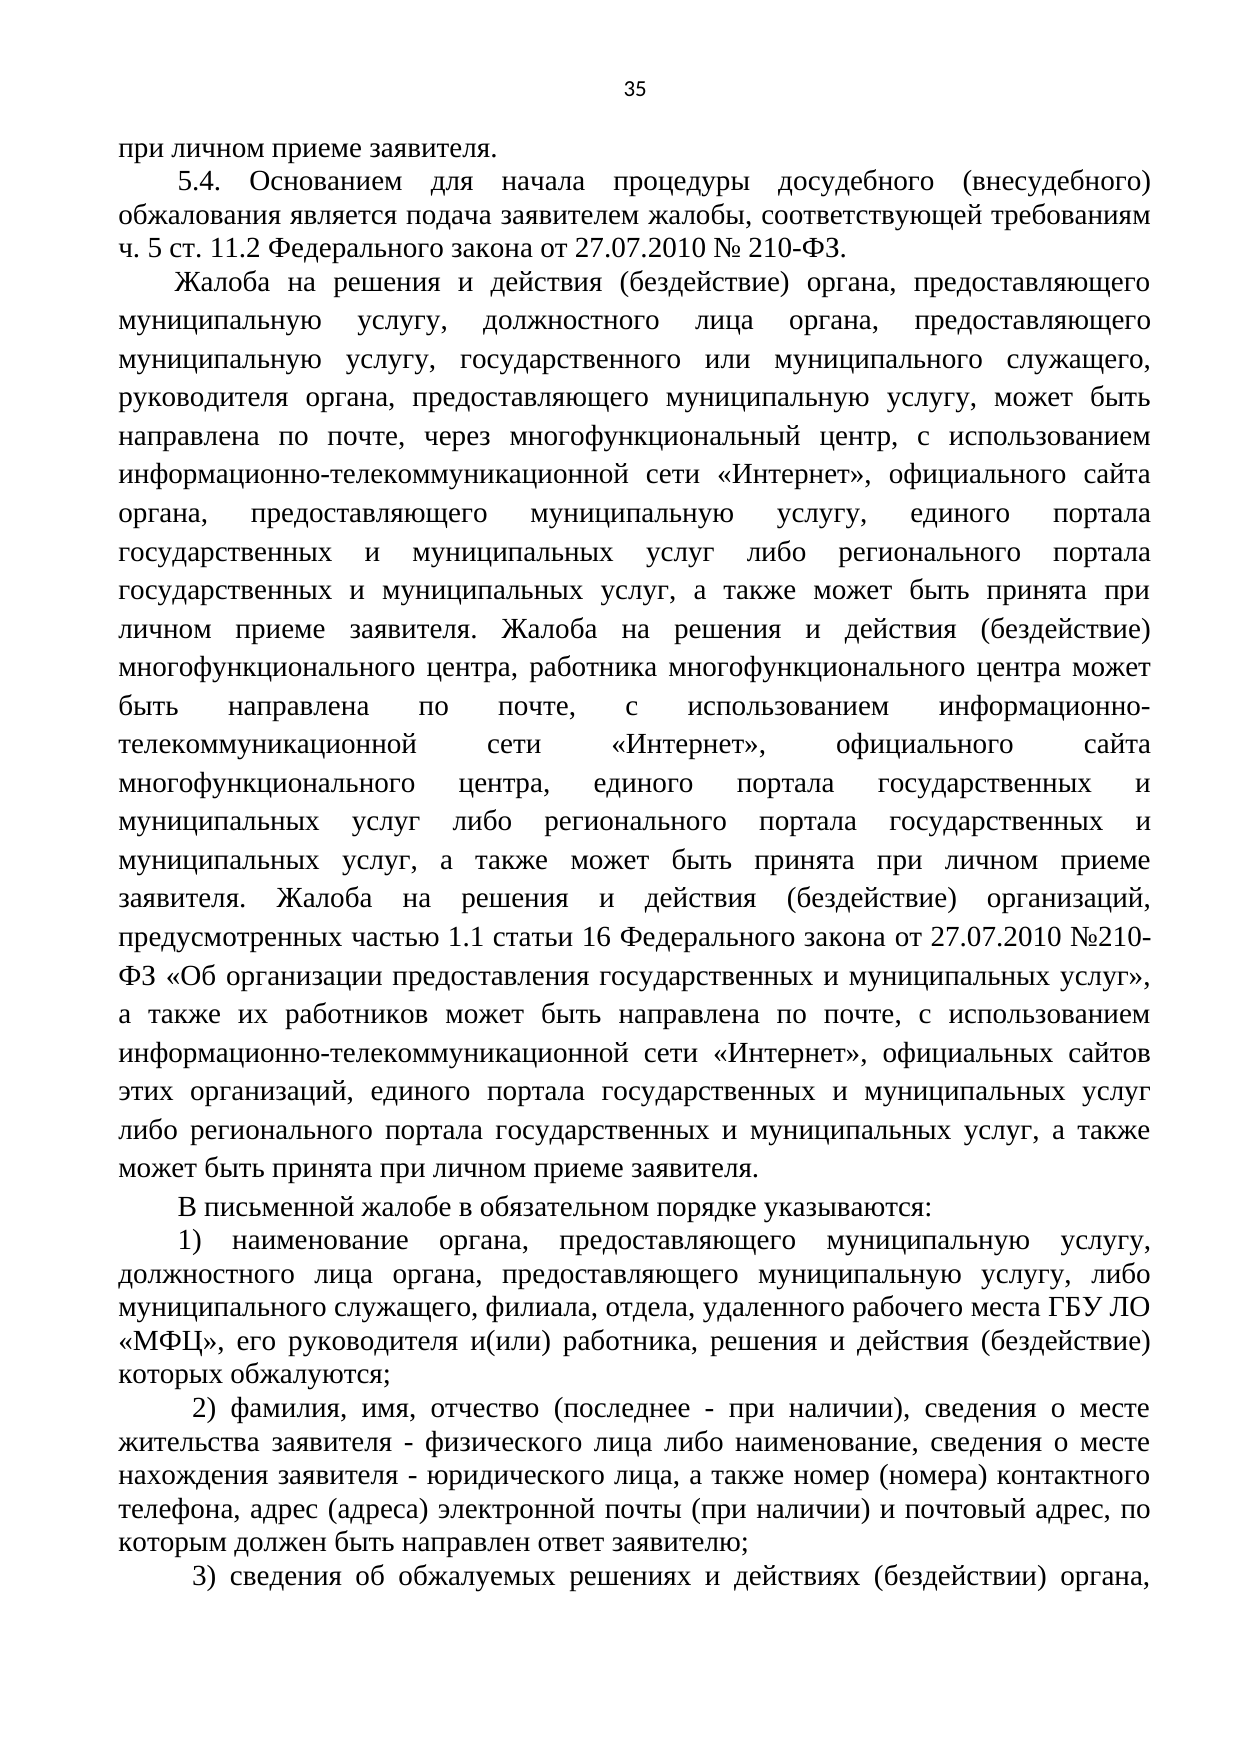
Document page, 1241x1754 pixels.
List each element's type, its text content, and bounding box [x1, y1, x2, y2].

text 2) фамилия, имя, отчество (последнее - при наличии), сведения о месте жительства заявителя - физического лица либо наименование, сведения о месте нахождения заявителя - юридического лица, а также номер (номера) контактного телефона, адрес (адреса) электронной почты (при наличии) и почтовый адрес, по которым должен быть направлен ответ заявителю; [118, 1390, 1152, 1558]
text 5.4. Основанием для начала процедуры досудебного (внесудебного) обжалования является подача заявителем жалобы, соответствующей требованиям ч. 5 ст. 11.2 Федерального закона от 27.07.2010 № 210-ФЗ. [118, 163, 1152, 264]
text Жалоба на решения и действия (бездействие) органа, предоставляющего муниципальную услугу, должностного лица органа, предоставляющего муниципальную услугу, государственного или муниципального служащего, руководителя органа, предоставляющего муниципальную услугу, может быть направлена по почте, через многофункциональный центр, с использованием информационно-телекоммуникационной сети «Интернет», официального сайта органа, предоставляющего муниципальную услугу, единого портала государственных и муниципальных услуг либо регионального портала государственных и муниципальных услуг, а также может быть принята при личном приеме заявителя. Жалоба на решения и действия (бездействие) многофункционального центра, работника многофункционального центра может быть направлена по почте, с использованием информационно-телекоммуникационной сети «Интернет», официального сайта многофункционального центра, единого портала государственных и муниципальных услуг либо регионального портала государственных и муниципальных услуг, а также может быть принята при личном приеме заявителя. Жалоба на решения и действия (бездействие) организаций, предусмотренных частью 1.1 статьи 16 Федерального закона от 27.07.2010 №210-ФЗ «Об организации предоставления государственных и муниципальных услуг», а также их работников может быть направлена по почте, с использованием информационно-телекоммуникационной сети «Интернет», официальных сайтов этих организаций, единого портала государственных и муниципальных услуг либо регионального портала государственных и муниципальных услуг, а также может быть принята при личном приеме заявителя. [118, 264, 1152, 1184]
text В письменной жалобе в обязательном порядке указываются: [118, 1189, 1152, 1222]
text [118, 130, 1152, 163]
text 1) наименование органа, предоставляющего муниципальную услугу, должностного лица органа, предоставляющего муниципальную услугу, либо муниципального служащего, филиала, отдела, удаленного рабочего места ГБУ ЛО «МФЦ», его руководителя и(или) работника, решения и действия (бездействие) которых обжалуются; [118, 1222, 1152, 1390]
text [118, 1558, 1152, 1591]
